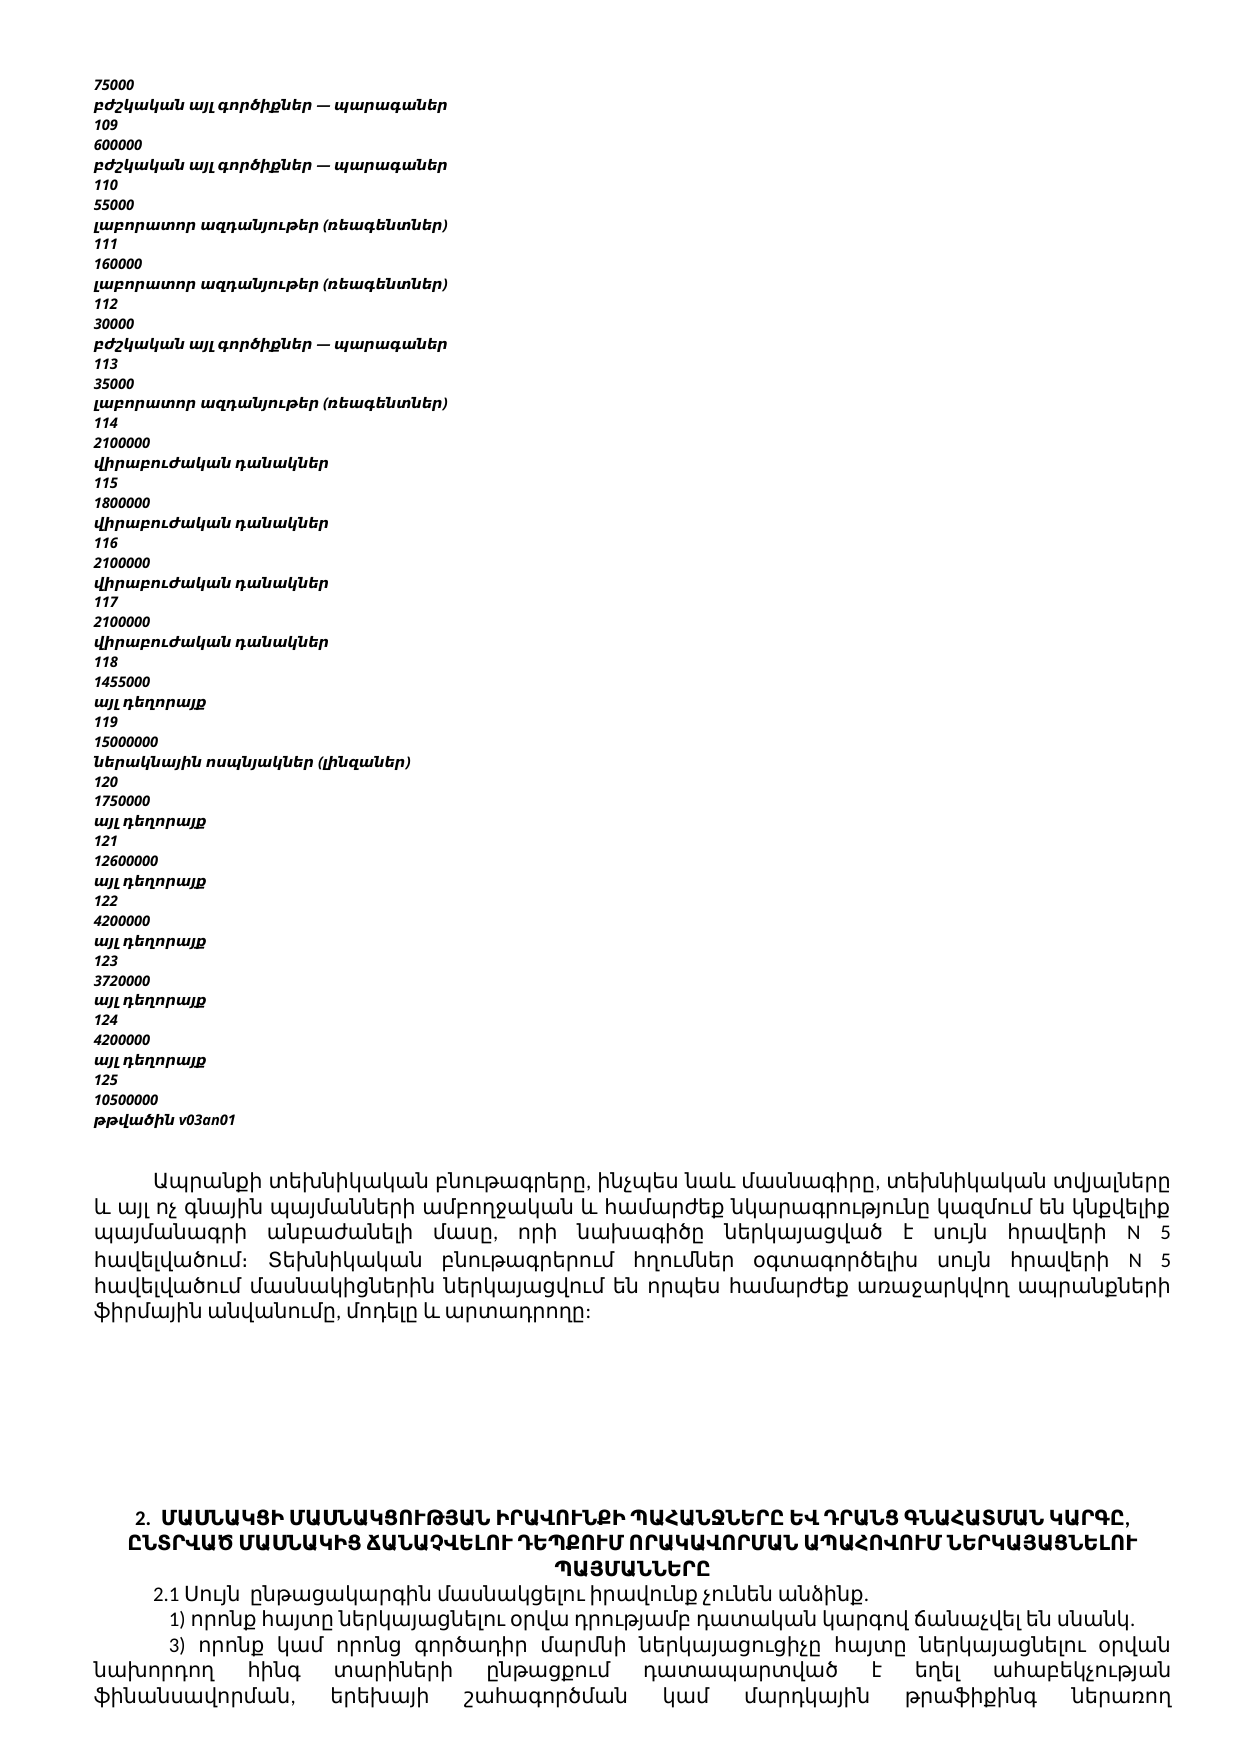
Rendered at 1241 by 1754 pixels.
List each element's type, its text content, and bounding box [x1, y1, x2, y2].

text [94, 1632, 1171, 1708]
text Ապրանքի տեխնիկական բնութագրերը, ինչպես նաև մասնագիրը, տեխնիկական տվյալները և այլ ոչ գնային պայմանների ամբողջական և համարժեք նկարագրությունը կազմում են կնքվելիք պայմանագրի անբաժանելի մասը, որի նախագիծը ներկայացված է սույն հրավերի N 5 հավելվածում։ Տեխնիկական բնութագրերում հղումներ օգտագործելիս սույն հրավերի N 5 հավելվածում մասնակիցներին ներկայացվում են որպես համարժեք առաջարկվող ապրանքների ֆիրմային անվանումը, մոդելը և արտադրողը: [94, 1168, 1171, 1324]
text 2.1 Սույն ընթացակարգին մասնակցելու իրավունք չունեն անձինք. [94, 1581, 1171, 1607]
text 1) որոնք հայտը ներկայացնելու օրվա դրությամբ դատական կարգով ճանաչվել են սնանկ. [94, 1607, 1171, 1632]
text 2. ՄԱՍՆԱԿՑԻ ՄԱՍՆԱԿՑՈՒԹՅԱՆ ԻՐԱՎՈՒՆՔԻ ՊԱՀԱՆՋՆԵՐԸ ԵՎ ԴՐԱՆՑ ԳՆԱՀԱՏՄԱՆ ԿԱՐԳԸ, ԸՆՏՐՎԱԾ ՄԱՍՆԱԿԻՑ ՃԱՆԱՉՎԵԼՈՒ ԴԵՊՔՈՒՄ ՈՐԱԿԱՎՈՐՄԱՆ ԱՊԱՀՈՎՈՒՄ ՆԵՐԿԱՅԱՑՆԵԼՈՒ ՊԱՅՄԱՆՆԵՐԸ [94, 1505, 1171, 1581]
